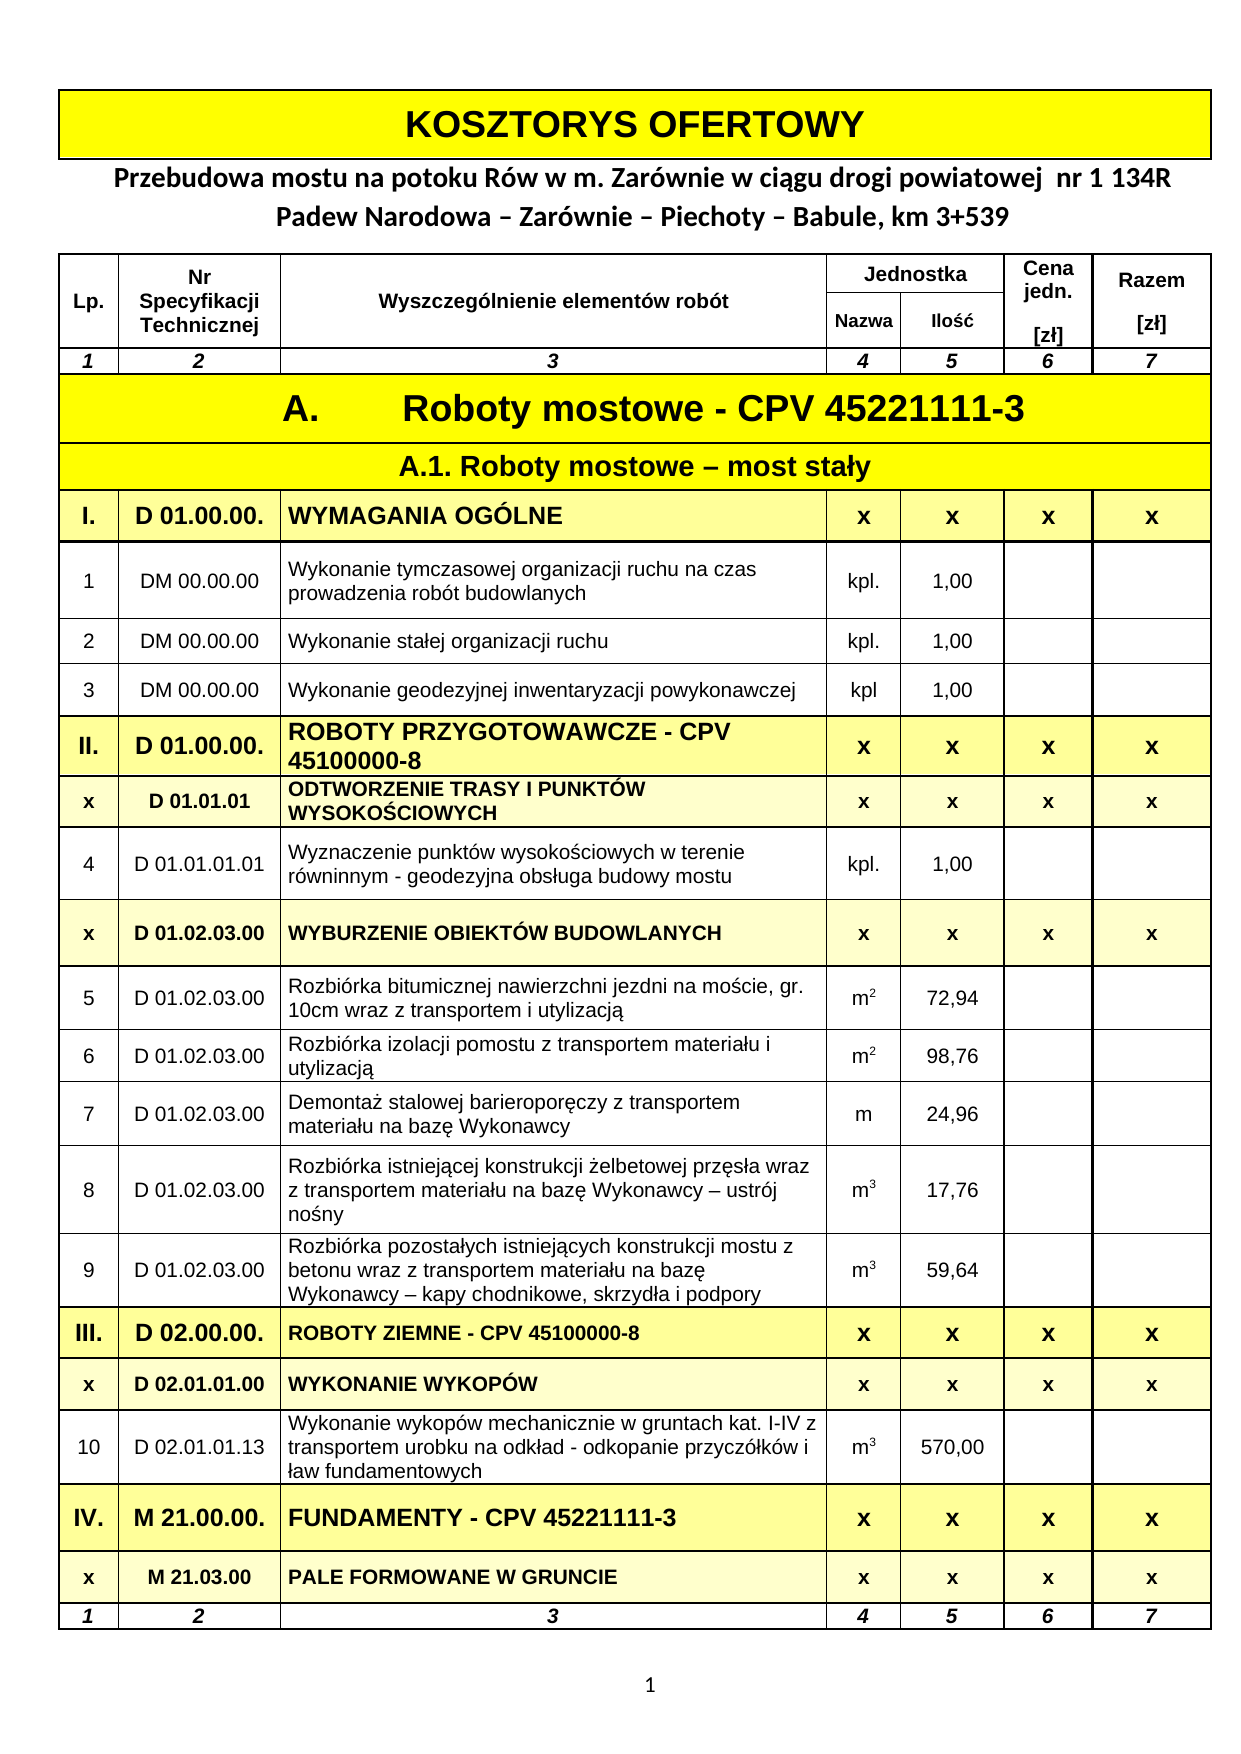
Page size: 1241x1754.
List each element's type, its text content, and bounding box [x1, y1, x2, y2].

table_cell m2 [827, 1030, 900, 1081]
table_cell m2 [827, 967, 900, 1029]
table_cell kpl. [827, 828, 900, 899]
table_cell D 01.02.03.00 [119, 900, 280, 965]
table_cell I. [60, 491, 118, 540]
table_cell 4 [60, 828, 118, 899]
table_header Wyszczególnienie elementów robót [281, 255, 826, 347]
table_cell x [60, 1552, 118, 1602]
table_cell 9 [60, 1234, 118, 1306]
table_cell D 02.01.01.13 [119, 1411, 280, 1483]
table_cell M 21.03.00 [119, 1552, 280, 1602]
table_cell m3 [827, 1146, 900, 1233]
table_cell x [827, 1308, 900, 1357]
table_cell x [827, 1552, 900, 1602]
table_cell [1005, 619, 1091, 663]
table_cell kpl. [827, 543, 900, 618]
table_cell x [827, 777, 900, 826]
table_cell x [901, 1552, 1003, 1602]
table_cell D 01.02.03.00 [119, 1146, 280, 1233]
table_cell [1094, 1411, 1210, 1483]
table_cell x [1005, 1552, 1091, 1602]
table_cell [1005, 1234, 1091, 1306]
table_cell PALE FORMOWANE W GRUNCIE [281, 1552, 826, 1602]
table_cell x [60, 777, 118, 826]
table_cell 98,76 [901, 1030, 1003, 1081]
table_cell x [827, 491, 900, 540]
table_cell 6 [1005, 1604, 1091, 1628]
table_header Jednostka [827, 255, 1003, 292]
table_cell D 02.00.00. [119, 1308, 280, 1357]
table_cell 4 [827, 1604, 900, 1628]
table_cell M 21.00.00. [119, 1485, 280, 1550]
table_cell 59,64 [901, 1234, 1003, 1306]
table_cell x [901, 717, 1003, 774]
table_cell [1094, 828, 1210, 899]
table_cell WYKONANIE WYKOPÓW [281, 1359, 826, 1409]
table_cell 7 [1094, 1604, 1210, 1628]
table_cell [1005, 1411, 1091, 1483]
table_cell 6 [60, 1030, 118, 1081]
table_cell Rozbiórka pozostałych istniejących konstrukcji mostu z betonu wraz z transportem materiału na bazę Wykonawcy – kapy chodnikowe, skrzydła i podpory [281, 1234, 826, 1306]
table_cell x [901, 1485, 1003, 1550]
table_cell 7 [60, 1082, 118, 1145]
table_cell D 02.01.01.00 [119, 1359, 280, 1409]
table_cell Rozbiórka bitumicznej nawierzchni jezdni na moście, gr. 10cm wraz z transportem i utylizacją [281, 967, 826, 1029]
table_cell Demontaż stalowej barieroporęczy z transportem materiału na bazę Wykonawcy [281, 1082, 826, 1145]
table_cell D 01.01.01 [119, 777, 280, 826]
table_cell [1005, 1082, 1091, 1145]
table_cell Ilość [901, 293, 1003, 347]
table_cell ROBOTY ZIEMNE - CPV 45100000-8 [281, 1308, 826, 1357]
table_cell x [1005, 717, 1091, 774]
table_cell 10 [60, 1411, 118, 1483]
table_cell x [1005, 491, 1091, 540]
table_cell DM 00.00.00 [119, 664, 280, 715]
table_header Nr Specyfikacji Technicznej [119, 255, 280, 347]
table_cell [1005, 967, 1091, 1029]
table_cell x [901, 900, 1003, 965]
table_cell 6 [1005, 349, 1091, 373]
table_cell 5 [60, 967, 118, 1029]
table_cell IV. [60, 1485, 118, 1550]
table_cell Rozbiórka izolacji pomostu z transportem materiału i utylizacją [281, 1030, 826, 1081]
table_cell 2 [60, 619, 118, 663]
table_cell 8 [60, 1146, 118, 1233]
table_cell 1 [60, 349, 118, 373]
table_cell 17,76 [901, 1146, 1003, 1233]
table_cell Nazwa [827, 293, 900, 347]
table_cell [1094, 664, 1210, 715]
table_cell Wykonanie tymczasowej organizacji ruchu na czas prowadzenia robót budowlanych [281, 543, 826, 618]
table_cell x [1005, 777, 1091, 826]
table_cell Wykonanie wykopów mechanicznie w gruntach kat. I-IV z transportem urobku na odkład - odkopanie przyczółków i ław fundamentowych [281, 1411, 826, 1483]
table_cell [1094, 1234, 1210, 1306]
table_cell [1094, 1030, 1210, 1081]
table_cell x [827, 1485, 900, 1550]
table_cell x [901, 491, 1003, 540]
table_cell Wykonanie stałej organizacji ruchu [281, 619, 826, 663]
table_cell D 01.02.03.00 [119, 1082, 280, 1145]
table_cell III. [60, 1308, 118, 1357]
table_cell x [1094, 1552, 1210, 1602]
table_cell x [1094, 1308, 1210, 1357]
table_cell D 01.01.01.01 [119, 828, 280, 899]
table_cell Roboty mostowe - CPV 45221111-3 [60, 375, 1210, 442]
table_cell x [901, 777, 1003, 826]
table_cell x [1005, 1359, 1091, 1409]
table_cell ROBOTY PRZYGOTOWAWCZE - CPV 45100000-8 [281, 717, 826, 774]
table_cell [1005, 664, 1091, 715]
table_header KOSZTORYS OFERTOWY [60, 91, 1210, 157]
table_cell [1094, 967, 1210, 1029]
table_cell x [1005, 1485, 1091, 1550]
table_cell m [827, 1082, 900, 1145]
table_cell 7 [1094, 349, 1210, 373]
table_cell 3 [60, 664, 118, 715]
table_cell D 01.00.00. [119, 717, 280, 774]
table_cell 5 [901, 1604, 1003, 1628]
table_cell D 01.00.00. [119, 491, 280, 540]
table_header Cena jedn. [zł] [1005, 255, 1091, 347]
table_cell D 01.02.03.00 [119, 1030, 280, 1081]
table_cell A.1. Roboty mostowe – most stały [60, 444, 1210, 489]
table_cell x [901, 1308, 1003, 1357]
table_cell 3 [281, 1604, 826, 1628]
table_cell [1005, 543, 1091, 618]
table_cell 1,00 [901, 664, 1003, 715]
table_cell m3 [827, 1411, 900, 1483]
table_cell x [60, 1359, 118, 1409]
table_cell 1 [60, 1604, 118, 1628]
table_cell Wykonanie geodezyjnej inwentaryzacji powykonawczej [281, 664, 826, 715]
table_cell 4 [827, 349, 900, 373]
table_header Lp. [60, 255, 118, 347]
table_cell 2 [119, 1604, 280, 1628]
table_cell x [1005, 900, 1091, 965]
table_cell x [1094, 777, 1210, 826]
table_cell [1094, 1146, 1210, 1233]
table_cell WYMAGANIA OGÓLNE [281, 491, 826, 540]
table_cell x [1094, 1485, 1210, 1550]
table_cell x [1094, 491, 1210, 540]
table_cell [1094, 619, 1210, 663]
table_cell kpl. [827, 619, 900, 663]
table_cell [1005, 828, 1091, 899]
table_cell x [1005, 1308, 1091, 1357]
table_header Razem [zł] [1094, 255, 1210, 347]
table_cell 1 [60, 543, 118, 618]
table_cell x [60, 900, 118, 965]
table_cell [1094, 1082, 1210, 1145]
table_cell kpl [827, 664, 900, 715]
table_cell 5 [901, 349, 1003, 373]
table_cell DM 00.00.00 [119, 543, 280, 618]
table_cell DM 00.00.00 [119, 619, 280, 663]
table_cell x [1094, 1359, 1210, 1409]
table_cell 3 [281, 349, 826, 373]
table_cell m3 [827, 1234, 900, 1306]
table_cell Wyznaczenie punktów wysokościowych w terenie równinnym - geodezyjna obsługa budowy mostu [281, 828, 826, 899]
table_cell x [1094, 900, 1210, 965]
table_cell D 01.02.03.00 [119, 1234, 280, 1306]
table_cell D 01.02.03.00 [119, 967, 280, 1029]
table_cell [1005, 1030, 1091, 1081]
table_cell 72,94 [901, 967, 1003, 1029]
table_cell FUNDAMENTY - CPV 45221111-3 [281, 1485, 826, 1550]
table_cell 2 [119, 349, 280, 373]
table_cell x [827, 717, 900, 774]
table_cell 570,00 [901, 1411, 1003, 1483]
text Przebudowa mostu na potoku Rów w m. Zarównie w ciągu drogi powiatowej nr 1 134R Padew Narodowa – Zarównie – Piechoty – Babule, km 3+539 [89, 160, 1196, 233]
table_cell WYBURZENIE OBIEKTÓW BUDOWLANYCH [281, 900, 826, 965]
table_cell x [1094, 717, 1210, 774]
table_cell 1,00 [901, 619, 1003, 663]
table_cell [1005, 1146, 1091, 1233]
table_cell x [827, 900, 900, 965]
table_cell 24,96 [901, 1082, 1003, 1145]
table_cell Rozbiórka istniejącej konstrukcji żelbetowej przęsła wraz z transportem materiału na bazę Wykonawcy – ustrój nośny [281, 1146, 826, 1233]
table_cell 1,00 [901, 828, 1003, 899]
table_cell 1,00 [901, 543, 1003, 618]
table_cell [1094, 543, 1210, 618]
table_cell x [827, 1359, 900, 1409]
table_cell II. [60, 717, 118, 774]
table_cell ODTWORZENIE TRASY I PUNKTÓW WYSOKOŚCIOWYCH [281, 777, 826, 826]
table_cell x [901, 1359, 1003, 1409]
